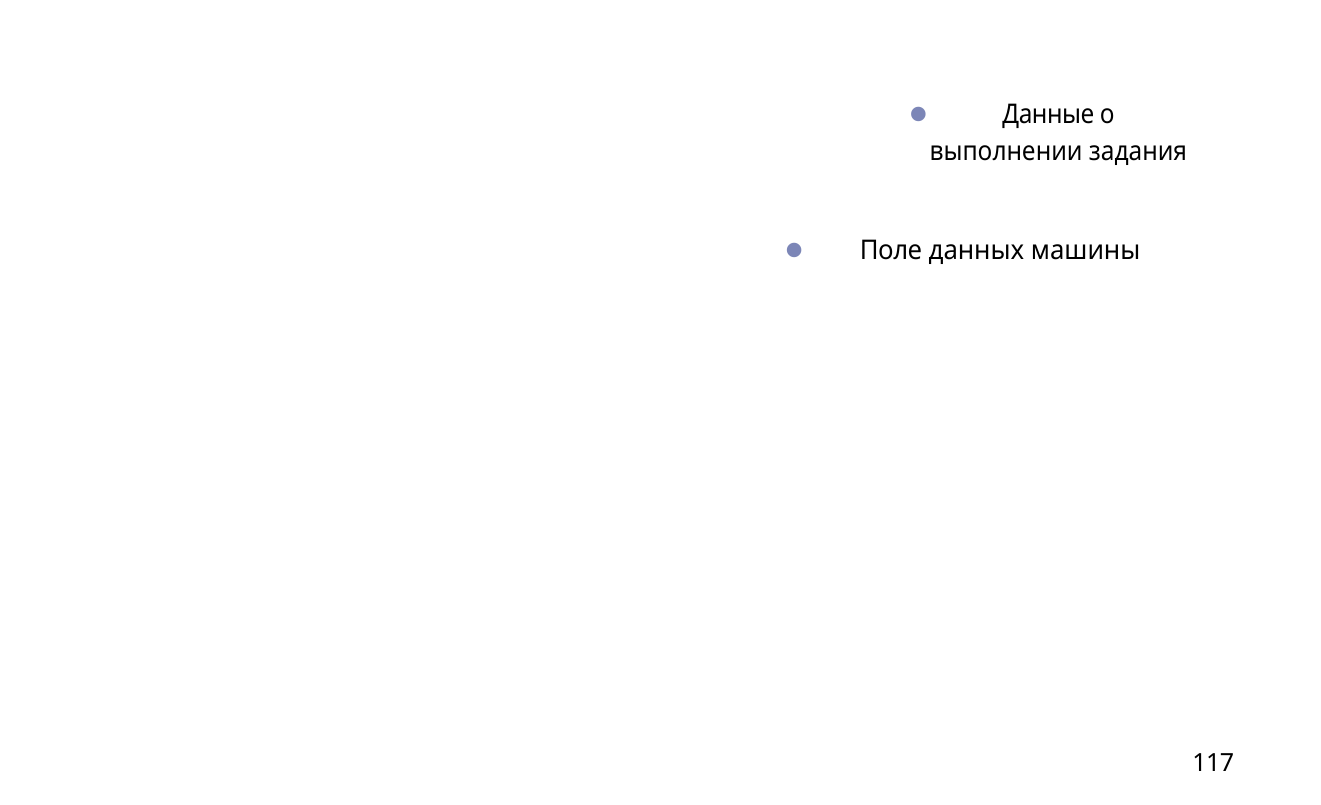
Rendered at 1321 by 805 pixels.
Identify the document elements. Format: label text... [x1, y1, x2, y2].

list Данные о выполнении задания [909, 95, 1258, 168]
list Поле данных машины [27, 230, 1140, 267]
